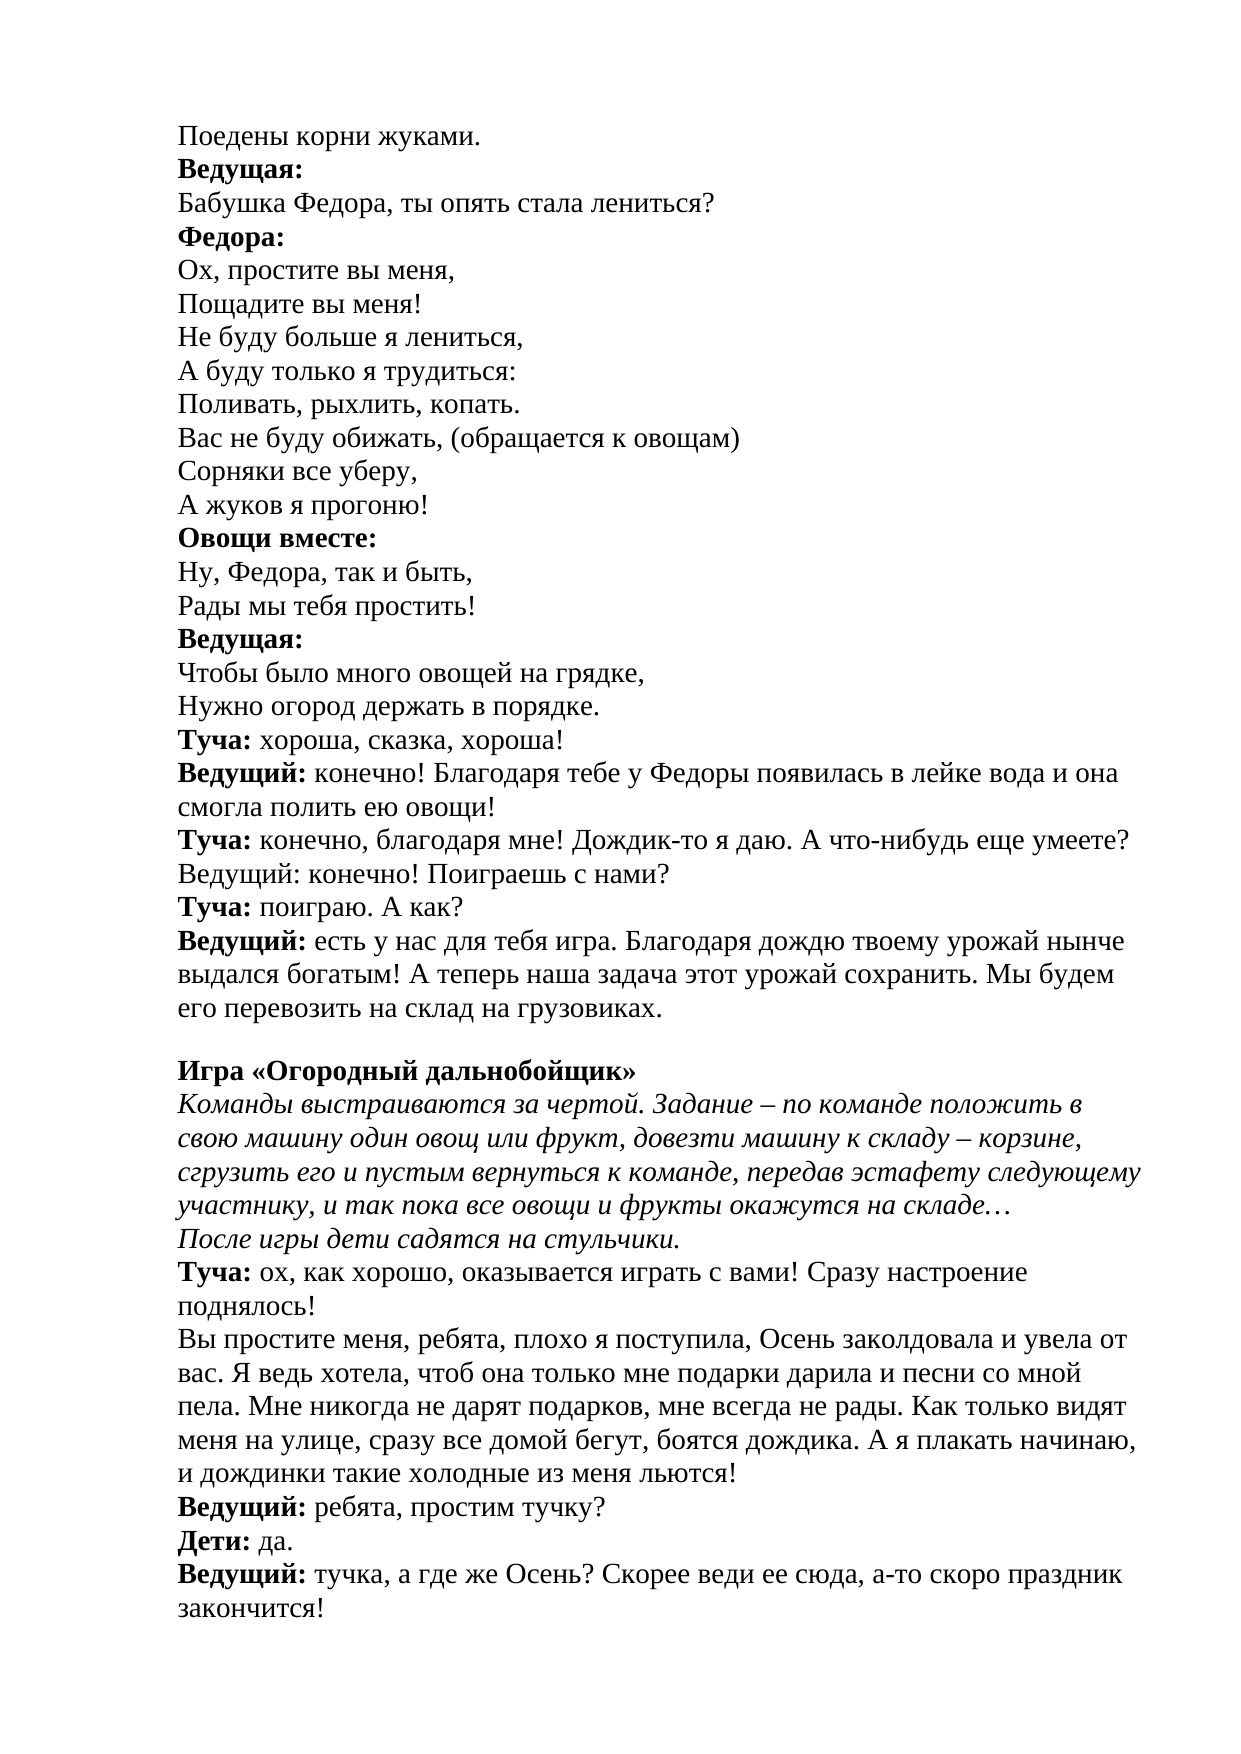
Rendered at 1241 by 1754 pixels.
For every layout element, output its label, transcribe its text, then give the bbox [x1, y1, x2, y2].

text Туча: поиграю. А как? [177, 889, 1152, 923]
text Поедены корни жуками. [177, 118, 1152, 152]
text Игра «Огородный дальнобойщик» [177, 1049, 1152, 1087]
text Поливать, рыхлить, копать. [177, 386, 1152, 420]
text Не буду больше я лениться, [177, 319, 1152, 353]
text Ведущий: конечно! Поиграешь с нами? [177, 856, 1152, 889]
text Ведущая: [177, 152, 1152, 185]
text Вас не буду обижать, (обращается к овощам) [177, 420, 1152, 453]
text Сорняки все уберу, [177, 453, 1152, 487]
text Ведущий: конечно! Благодаря тебе у Федоры появилась в лейке вода и она смогла полить ею овощи! [177, 755, 1152, 822]
text Туча: конечно, благодаря мне! Дождик-то я даю. А что-нибудь еще умеете? [177, 822, 1152, 856]
text А жуков я прогоню! [177, 487, 1152, 521]
text Пощадите вы меня! [177, 286, 1152, 319]
text Команды выстраиваются за чертой. Задание – по команде положить в свою машину один овощ или фрукт, довезти машину к складу – корзине, сгрузить его и пустым вернуться к команде, передав эстафету следующему участнику, и так пока все овощи и фрукты окажутся на складе… [177, 1087, 1152, 1221]
text А буду только я трудиться: [177, 353, 1152, 386]
text Ведущая: [177, 621, 1152, 655]
text Овощи вместе: [177, 521, 1152, 554]
text Ну, Федора, так и быть, [177, 554, 1152, 588]
text Вы простите меня, ребята, плохо я поступила, Осень заколдовала и увела от вас. Я ведь хотела, чтоб она только мне подарки дарила и песни со мной пела. Мне никогда не дарят подарков, мне всегда не рады. Как только видят меня на улице, сразу все домой бегут, боятся дождика. А я плакать начинаю, и дождинки такие холодные из меня льются! [177, 1321, 1152, 1489]
text Дети: да. [177, 1523, 1152, 1556]
text Ведущий: есть у нас для тебя игра. Благодаря дождю твоему урожай нынче выдался богатым! А теперь наша задача этот урожай сохранить. Мы будем его перевозить на склад на грузовиках. [177, 923, 1152, 1024]
text Ведущий: ребята, простим тучку? [177, 1489, 1152, 1523]
text Ведущий: тучка, а где же Осень? Скорее веди ее сюда, а-то скоро праздник закончится! [177, 1556, 1152, 1623]
text Ох, простите вы меня, [177, 252, 1152, 286]
text Нужно огород держать в порядке. [177, 688, 1152, 722]
text Туча: хороша, сказка, хороша! [177, 722, 1152, 755]
text Рады мы тебя простить! [177, 588, 1152, 621]
text Бабушка Федора, ты опять стала лениться? [177, 185, 1152, 219]
text Туча: ох, как хорошо, оказывается играть с вами! Сразу настроение поднялось! [177, 1254, 1152, 1321]
text Чтобы было много овощей на грядке, [177, 655, 1152, 688]
text После игры дети садятся на стульчики. [177, 1221, 1152, 1254]
text Федора: [177, 219, 1152, 252]
